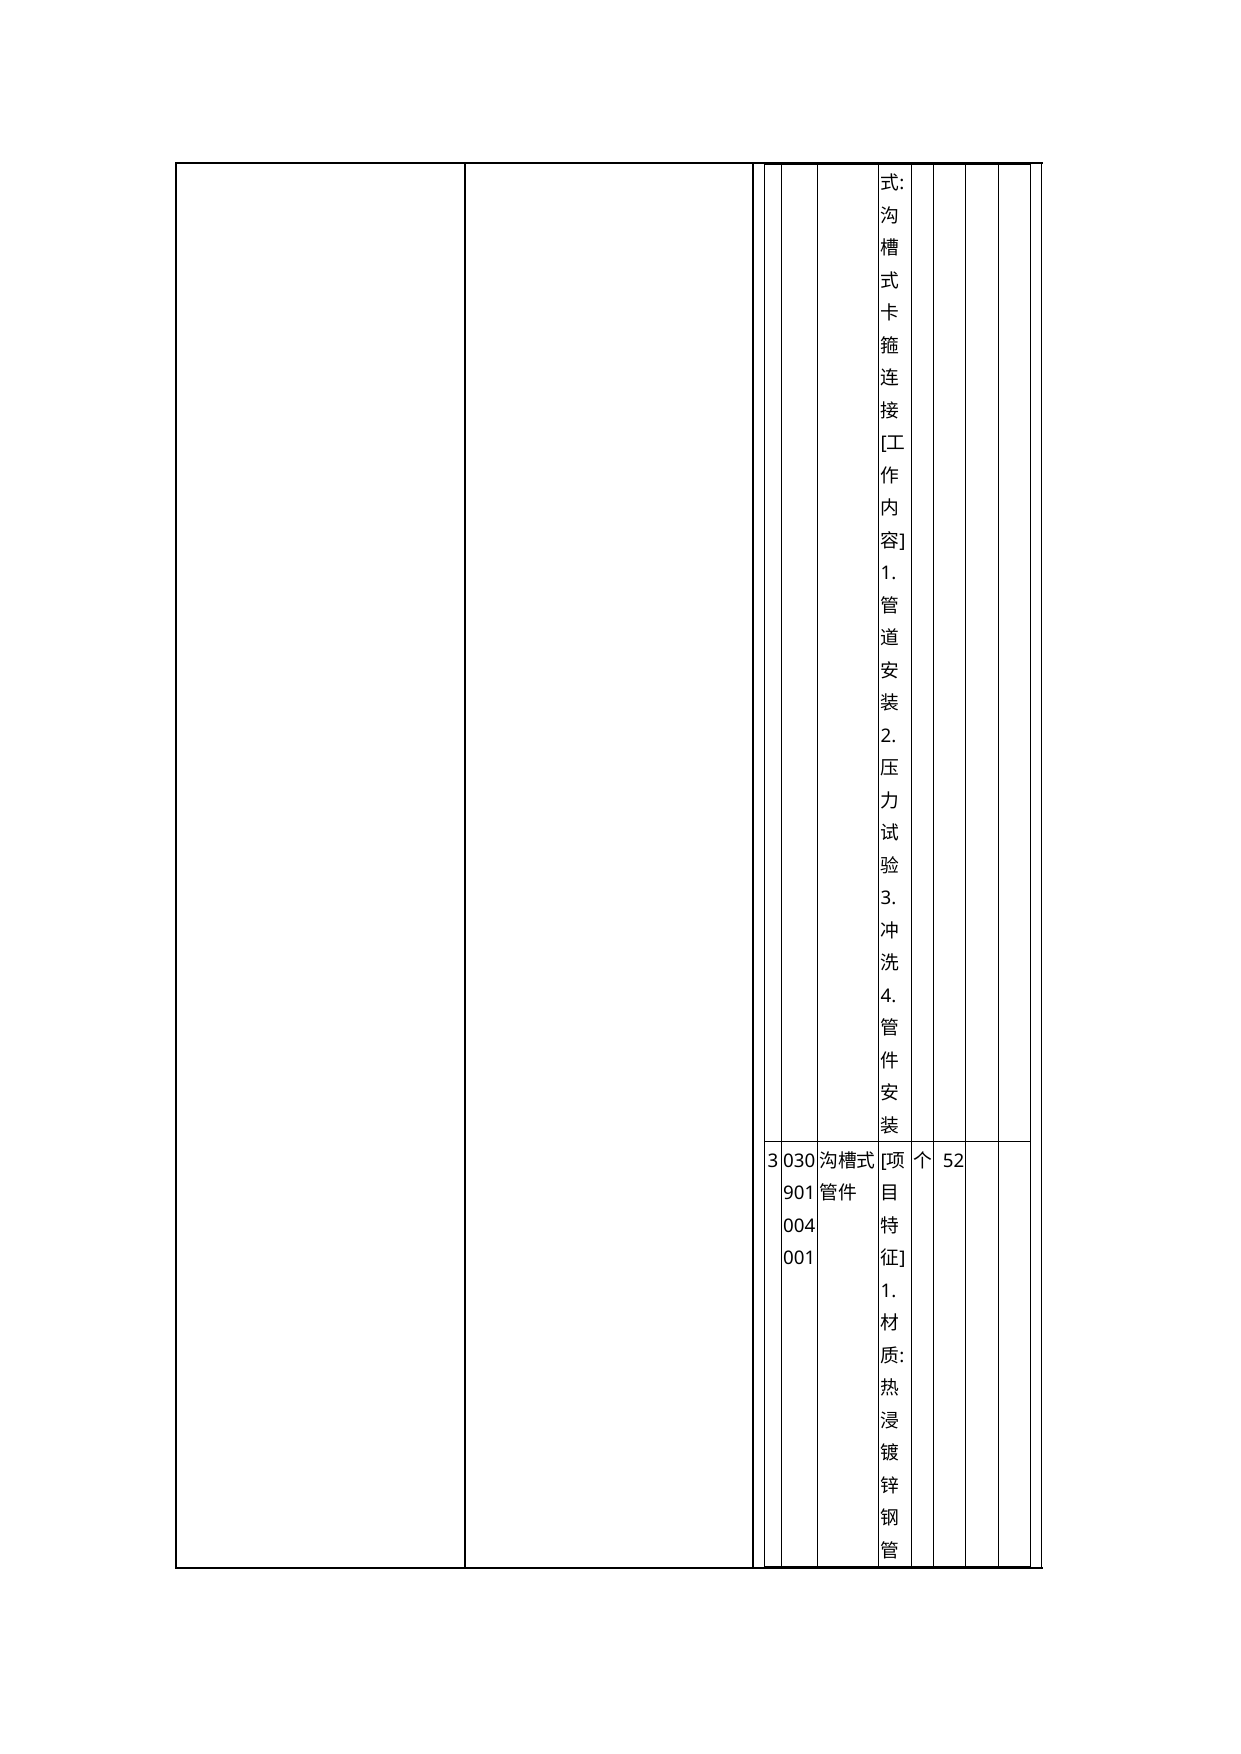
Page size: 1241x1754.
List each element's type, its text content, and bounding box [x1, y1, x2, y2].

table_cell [999, 165, 1030, 1141]
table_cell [818, 165, 878, 1141]
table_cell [879, 165, 911, 1141]
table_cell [966, 1142, 998, 1566]
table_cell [999, 1142, 1030, 1566]
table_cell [765, 165, 781, 1141]
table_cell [912, 165, 933, 1141]
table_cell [934, 1142, 965, 1566]
table_cell 1 [177, 164, 464, 1567]
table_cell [782, 165, 817, 1141]
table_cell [1031, 164, 1041, 1567]
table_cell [782, 1142, 817, 1566]
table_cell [912, 1142, 933, 1566]
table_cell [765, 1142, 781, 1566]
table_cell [754, 164, 764, 1567]
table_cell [879, 1142, 911, 1566]
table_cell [818, 1142, 878, 1566]
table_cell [934, 165, 965, 1141]
table_cell [466, 164, 752, 1567]
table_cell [966, 165, 998, 1141]
